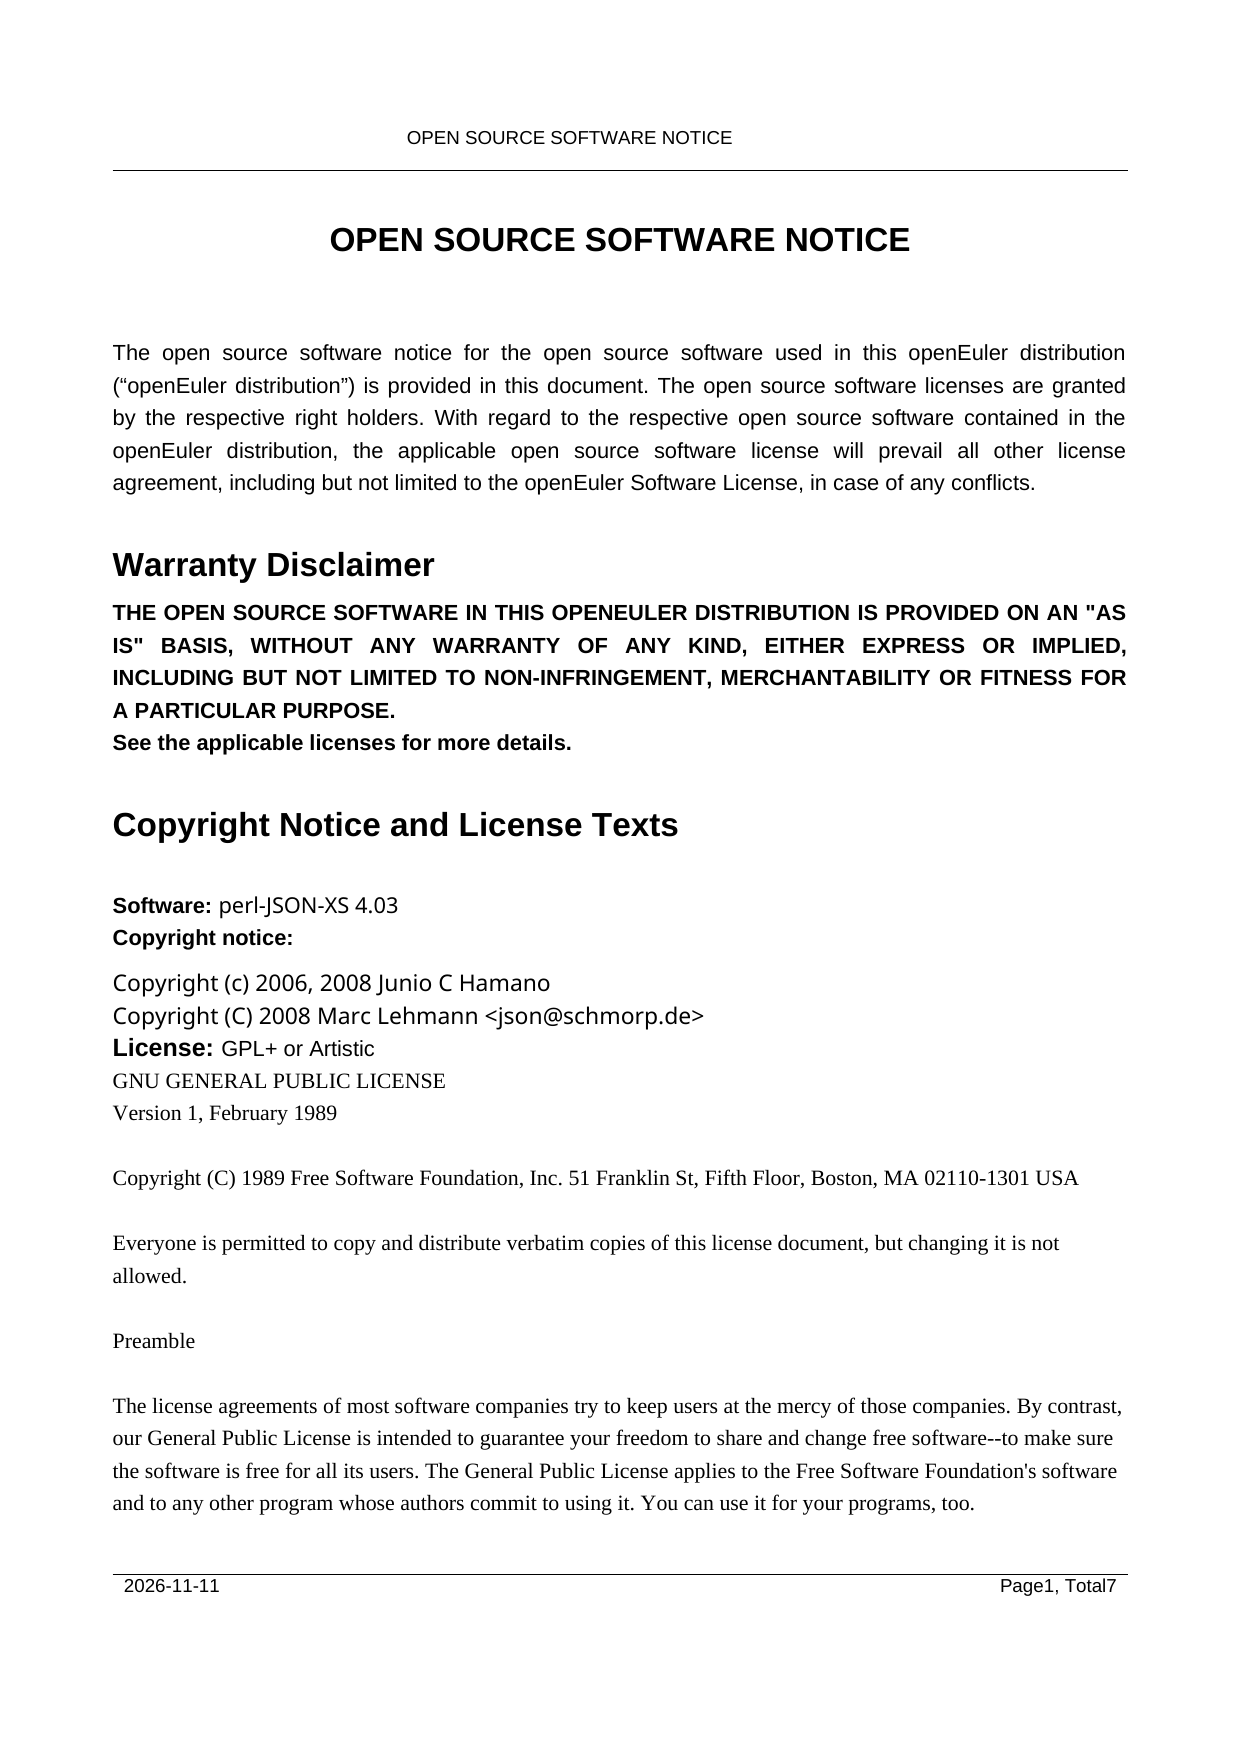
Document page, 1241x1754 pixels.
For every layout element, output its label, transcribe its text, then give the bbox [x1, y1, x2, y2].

text Warranty Disclaimer [112, 531, 1128, 596]
text THE OPEN SOURCE SOFTWARE IN THIS OPENEULER DISTRIBUTION IS PROVIDED ON AN "AS IS" BASIS, WITHOUT ANY WARRANTY OF ANY KIND, EITHER EXPRESS OR IMPLIED, INCLUDING BUT NOT LIMITED TO NON-INFRINGEMENT, MERCHANTABILITY OR FITNESS FOR A PARTICULAR PURPOSE. See the applicable licenses for more details. [112, 596, 1128, 759]
text Copyright (c) 2006, 2008 Junio C Hamano [112, 966, 1128, 999]
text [112, 1064, 1128, 1519]
text License: GPL+ or Artistic [112, 1031, 1128, 1064]
title Software: perl-JSON-XS 4.03 [112, 889, 1128, 921]
text Copyright (C) 2008 Marc Lehmann <json@schmorp.de> [112, 999, 1128, 1031]
text OPEN SOURCE SOFTWARE NOTICE [112, 206, 1128, 271]
text Copyright Notice and License Texts [112, 791, 1128, 856]
text The open source software notice for the open source software used in this openEuler distribution (“openEuler distribution”) is provided in this document. The open source software licenses are granted by the respective right holders. With regard to the respective open source software contained in the openEuler distribution, the applicable open source software license will prevail all other license agreement, including but not limited to the openEuler Software License, in case of any conflicts. [112, 336, 1128, 499]
text Copyright notice: [112, 921, 1128, 954]
